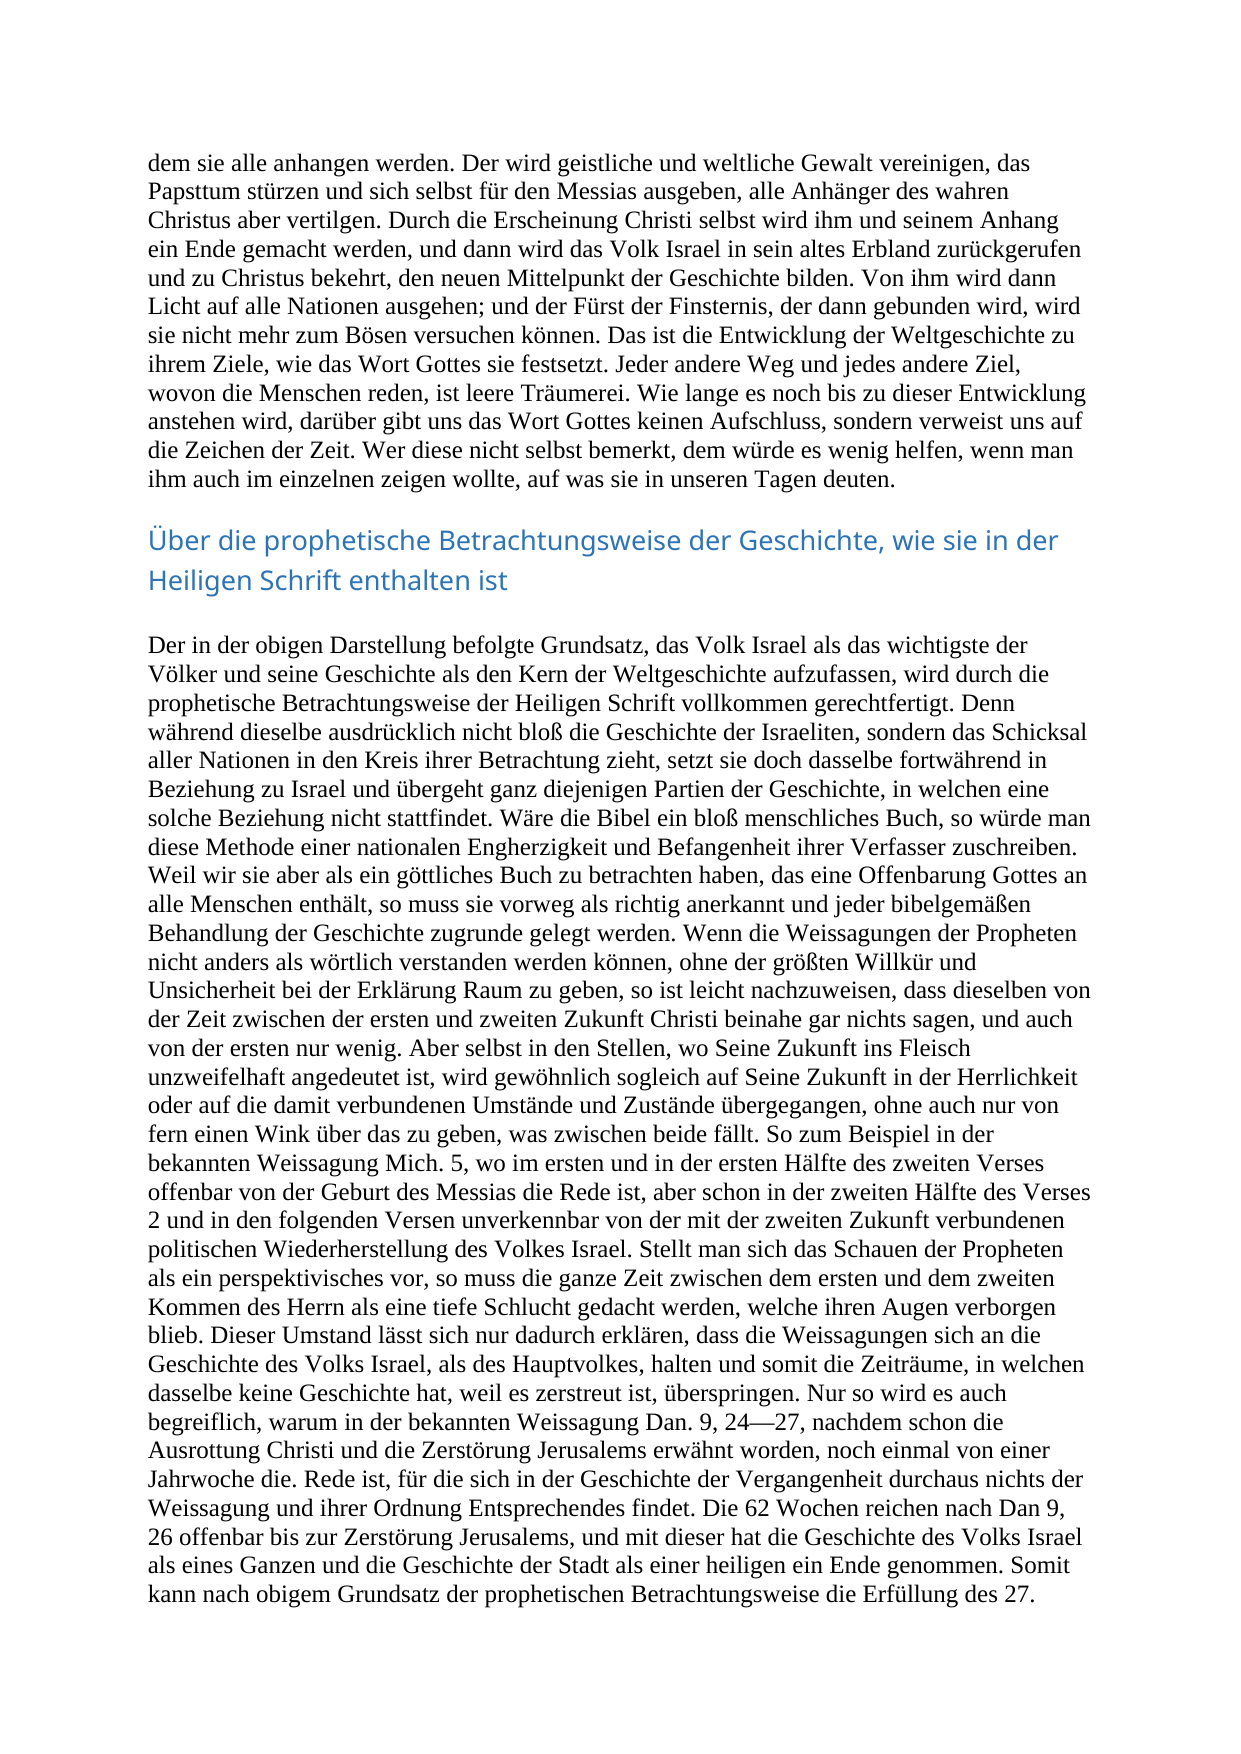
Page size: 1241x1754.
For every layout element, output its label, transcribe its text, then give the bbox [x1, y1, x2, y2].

subtitle Über die prophetische Betrachtungsweise der Geschichte, wie sie in der Heiligen Schrift enthalten ist [148, 522, 1093, 598]
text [148, 631, 1093, 1608]
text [148, 148, 1093, 493]
